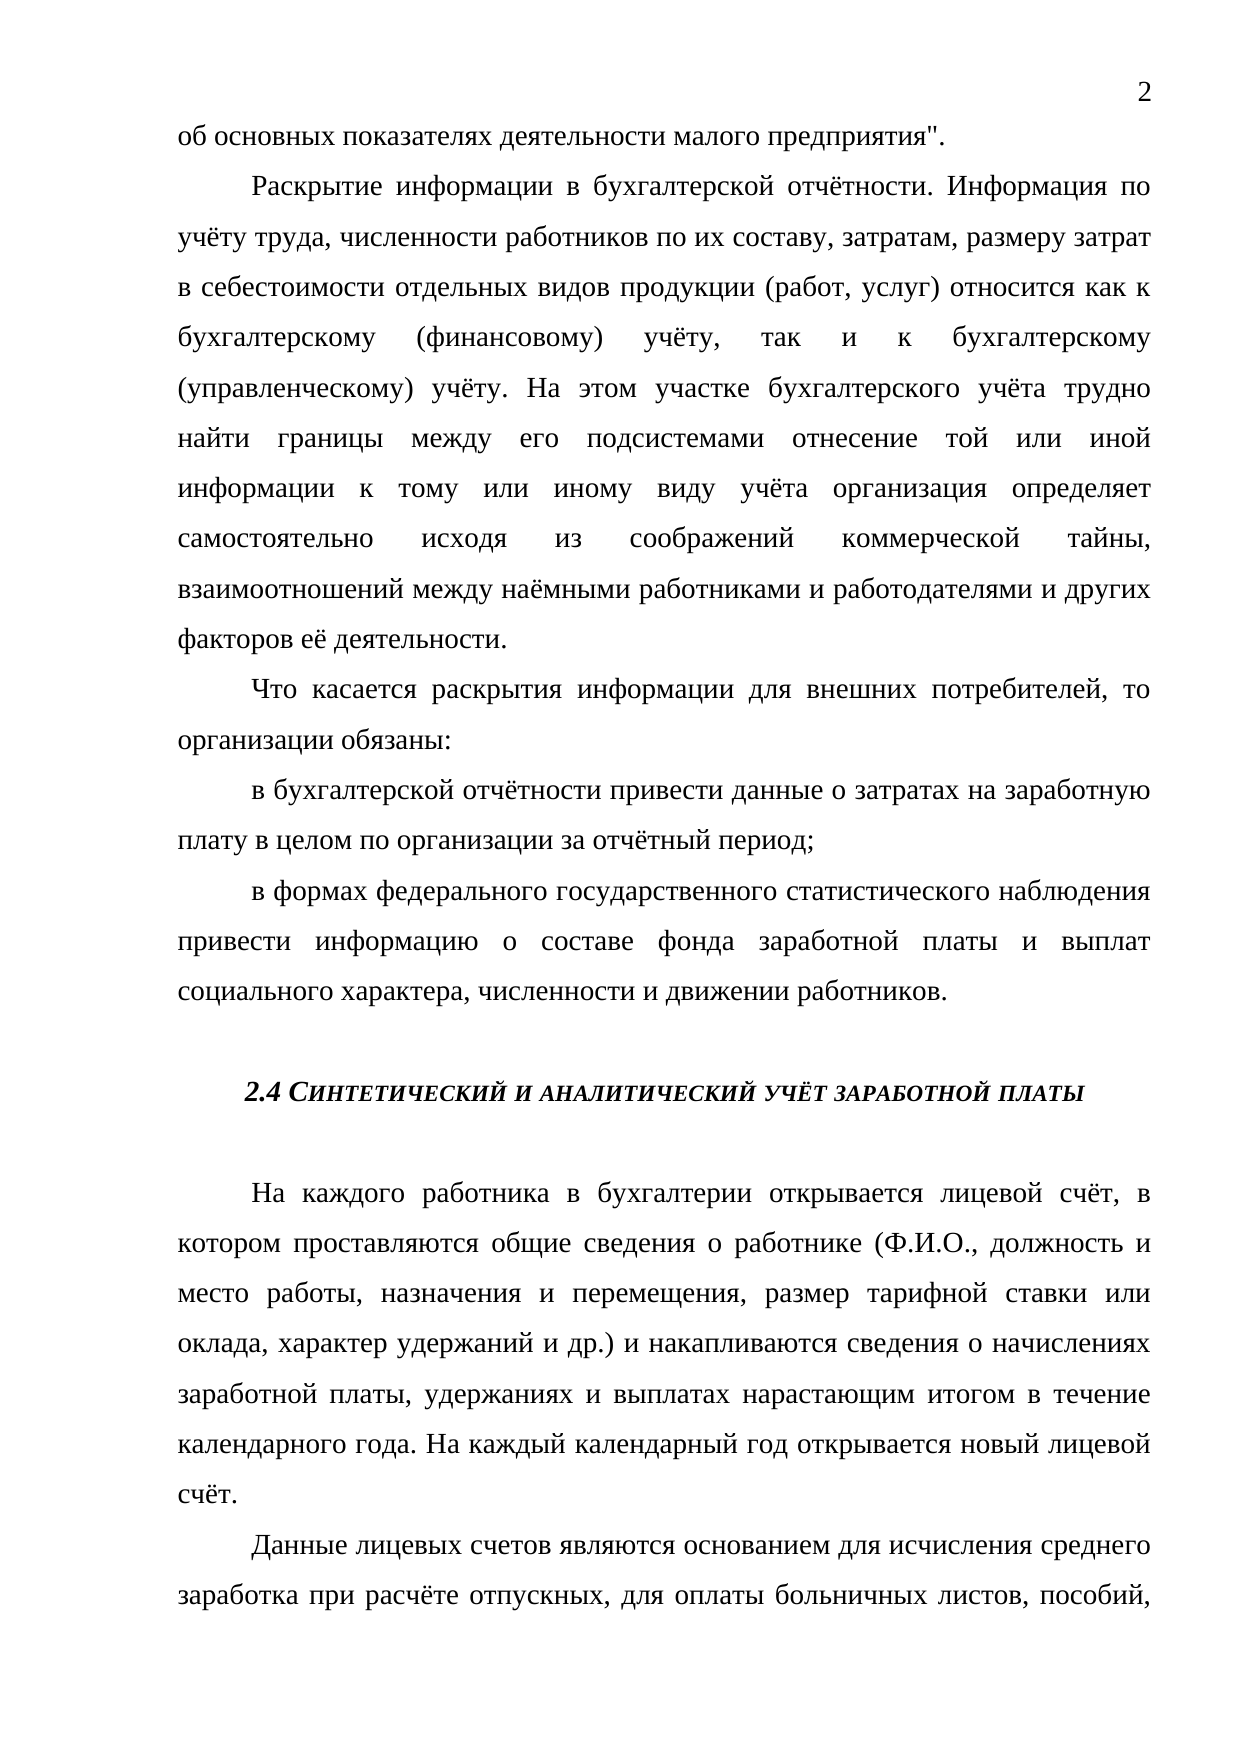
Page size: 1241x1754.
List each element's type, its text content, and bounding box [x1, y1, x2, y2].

text в бухгалтерской отчётности привести данные о затратах на заработную плату в целом по организации за отчётный период; [177, 772, 1152, 856]
text Что касается раскрытия информации для внешних потребителей, то организации обязаны: [177, 672, 1152, 755]
text Раскрытие информации в бухгалтерской отчётности. Информация по учёту труда, численности работников по их составу, затратам, размеру затрат в себестоимости отдельных видов продукции (работ, услуг) относится как к бухгалтерскому (финансовому) учёту, так и к бухгалтерскому (управленческому) учёту. На этом участке бухгалтерского учёта трудно найти границы между его подсистемами отнесение той или иной информации к тому или иному виду учёта организация определяет самостоятельно исходя из соображений коммерческой тайны, взаимоотношений между наёмными работниками и работодателями и других факторов её деятельности. [177, 168, 1152, 655]
text На каждого работника в бухгалтерии открывается лицевой счёт, в котором проставляются общие сведения о работнике (Ф.И.О., должность и место работы, назначения и перемещения, размер тарифной ставки или оклада, характер удержаний и др.) и накапливаются сведения о начислениях заработной платы, удержаниях и выплатах нарастающим итогом в течение календарного года. На каждый календарный год открывается новый лицевой счёт. [177, 1175, 1152, 1510]
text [177, 1527, 1152, 1611]
subtitle 2.4 Синтетический и аналитический учёт заработной платы [177, 1074, 1152, 1108]
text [177, 118, 1152, 152]
text в формах федерального государственного статистического наблюдения привести информацию о составе фонда заработной платы и выплат социального характера, численности и движении работников. [177, 873, 1152, 1007]
